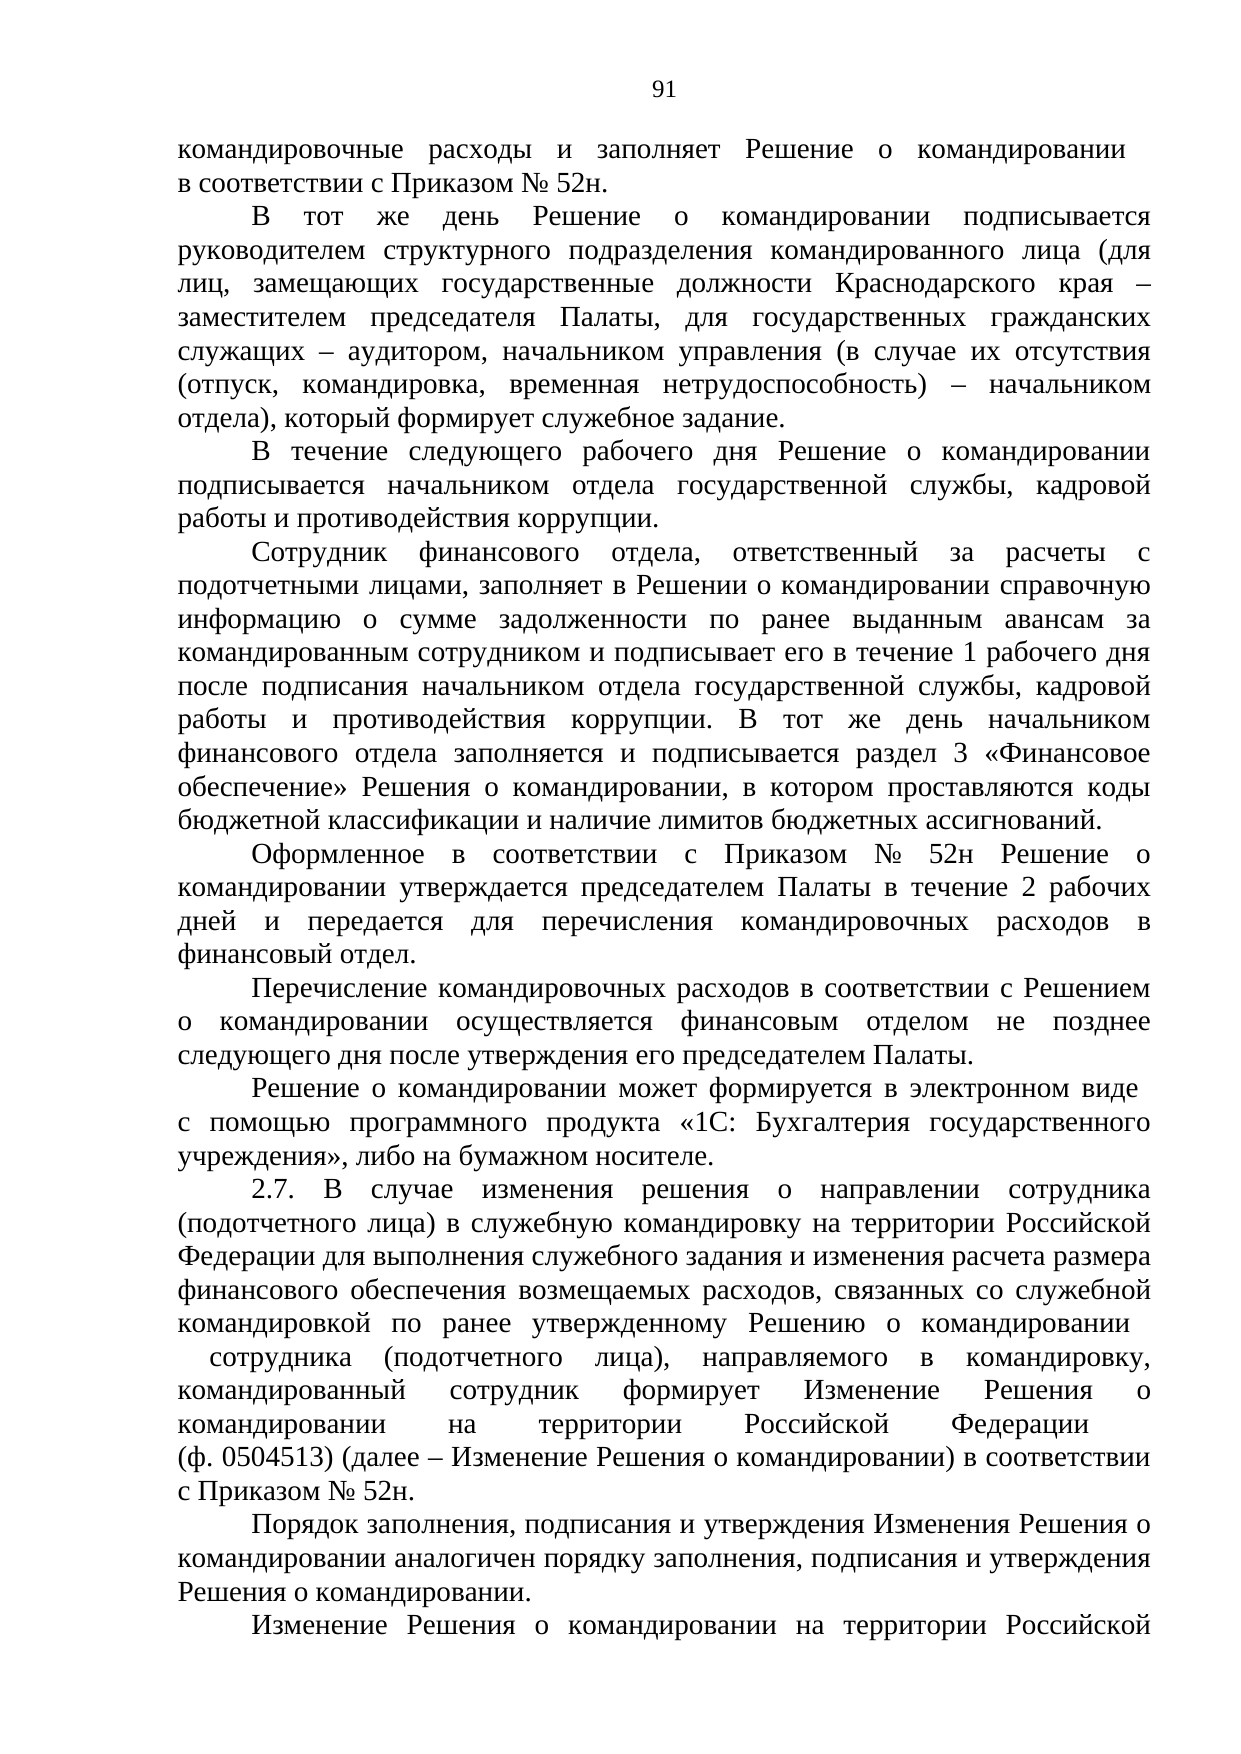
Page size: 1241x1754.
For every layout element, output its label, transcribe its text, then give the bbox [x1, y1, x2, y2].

text В течение следующего рабочего дня Решение о командировании подписывается начальником отдела государственной службы, кадровой работы и противодействия коррупции. [177, 433, 1152, 534]
text В тот же день Решение о командировании подписывается руководителем структурного подразделения командированного лица (для лиц, замещающих государственные должности Краснодарского края – заместителем председателя Палаты, для государственных гражданских служащих – аудитором, начальником управления (в случае их отсутствия (отпуск, командировка, временная нетрудоспособность) – начальником отдела), который формирует служебное задание. [177, 198, 1152, 433]
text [177, 131, 1152, 198]
text Сотрудник финансового отдела, ответственный за расчеты с подотчетными лицами, заполняет в Решении о командировании справочную информацию о сумме задолженности по ранее выданным авансам за командированным сотрудником и подписывает его в течение 1 рабочего дня после подписания начальником отдела государственной службы, кадровой работы и противодействия коррупции. В тот же день начальником финансового отдела заполняется и подписывается раздел 3 «Финансовое обеспечение» Решения о командировании, в котором проставляются коды бюджетной классификации и наличие лимитов бюджетных ассигнований. [177, 534, 1152, 836]
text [177, 1607, 1152, 1641]
text Решение о командировании может формируется в электронном виде с помощью программного продукта «1С: Бухгалтерия государственного учреждения», либо на бумажном носителе. [177, 1071, 1152, 1171]
text Перечисление командировочных расходов в соответствии с Решением о командировании осуществляется финансовым отделом не позднее следующего дня после утверждения его председателем Палаты. [177, 970, 1152, 1071]
text Оформленное в соответствии с Приказом № 52н Решение о командировании утверждается председателем Палаты в течение 2 рабочих дней и передается для перечисления командировочных расходов в финансовый отдел. [177, 836, 1152, 970]
text Порядок заполнения, подписания и утверждения Изменения Решения о командировании аналогичен порядку заполнения, подписания и утверждения Решения о командировании. [177, 1507, 1152, 1607]
text 2.7. В случае изменения решения о направлении сотрудника (подотчетного лица) в служебную командировку на территории Российской Федерации для выполнения служебного задания и изменения расчета размера финансового обеспечения возмещаемых расходов, связанных со служебной командировкой по ранее утвержденному Решению о командировании сотрудника (подотчетного лица), направляемого в командировку, командированный сотрудник формирует Изменение Решения о командировании на территории Российской Федерации (ф. 0504513) (далее – Изменение Решения о командировании) в соответствии с Приказом № 52н. [177, 1171, 1152, 1507]
